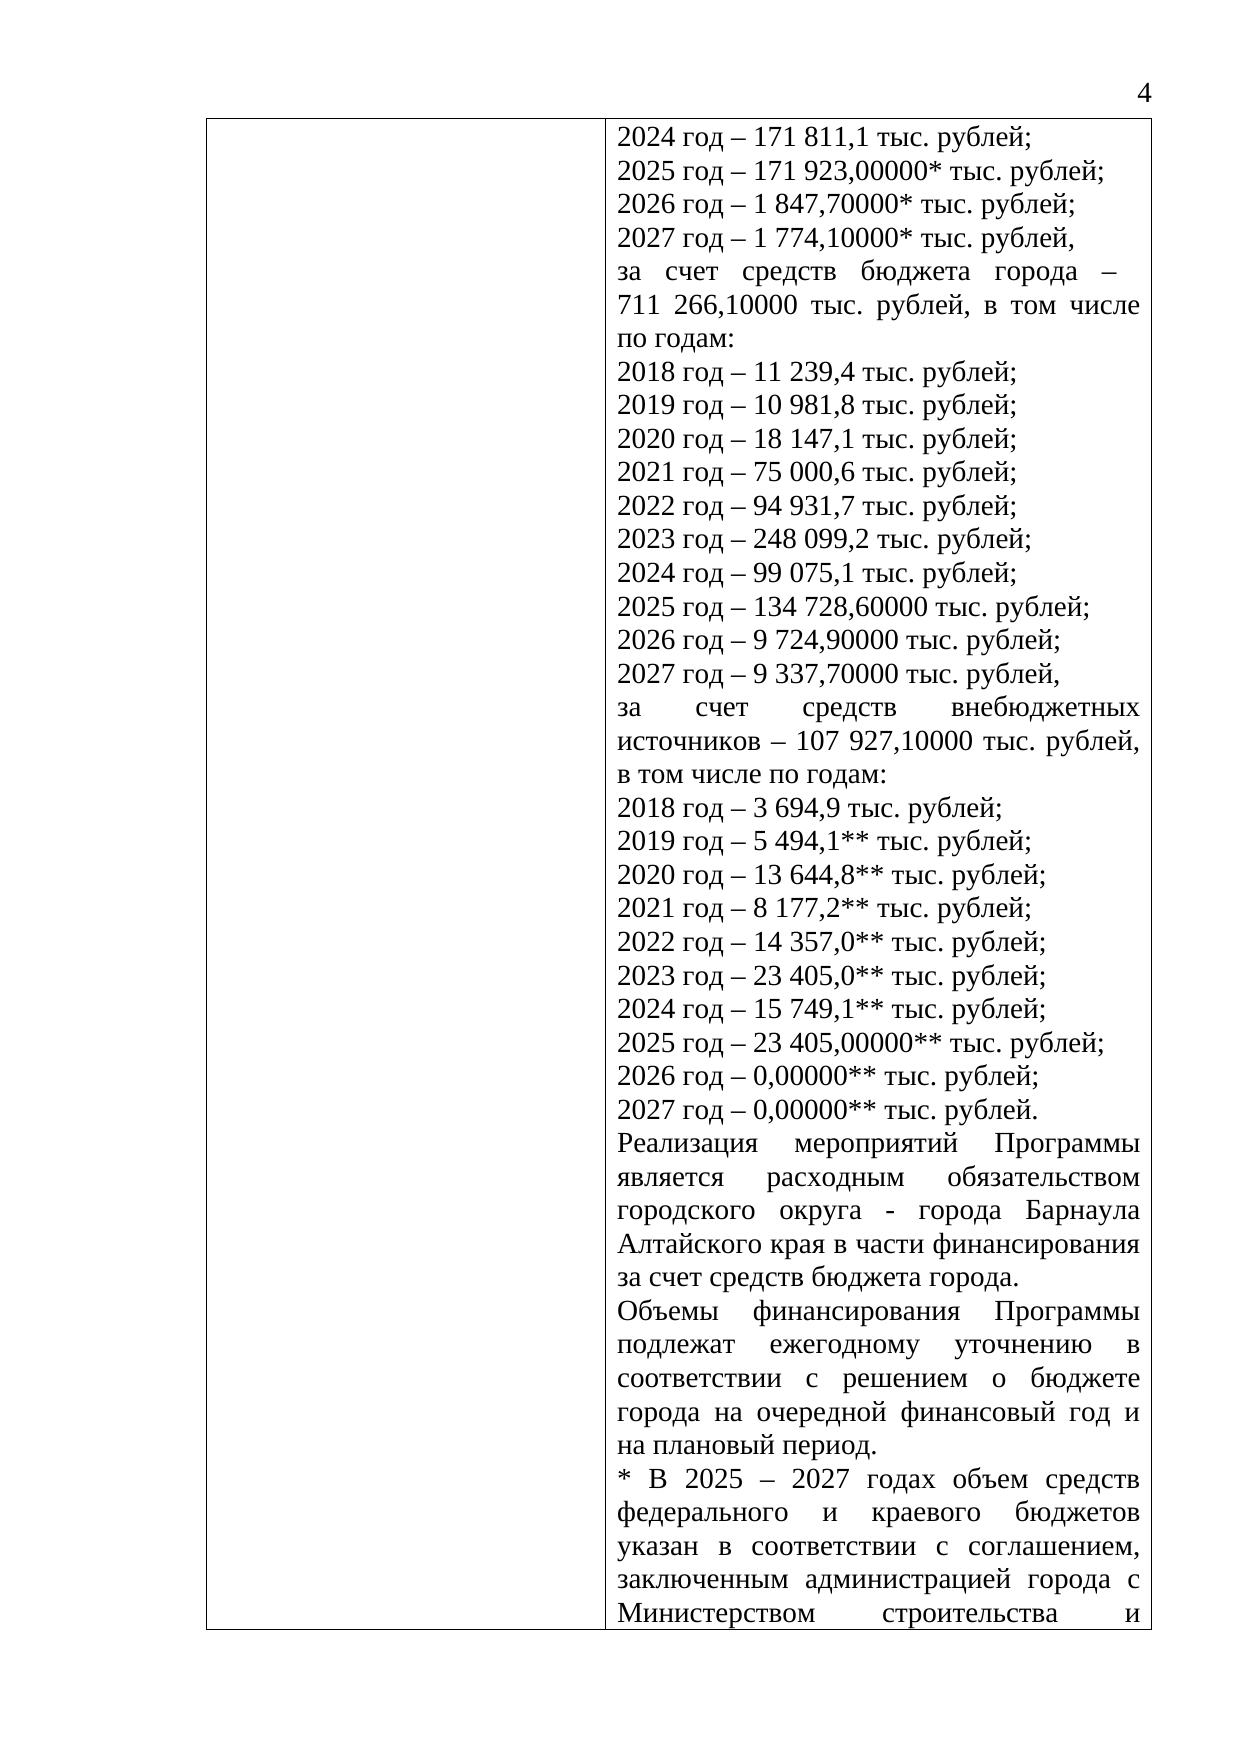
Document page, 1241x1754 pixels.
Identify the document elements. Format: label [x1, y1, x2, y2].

table_cell [207, 119, 605, 1628]
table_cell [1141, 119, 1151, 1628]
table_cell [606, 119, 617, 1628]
